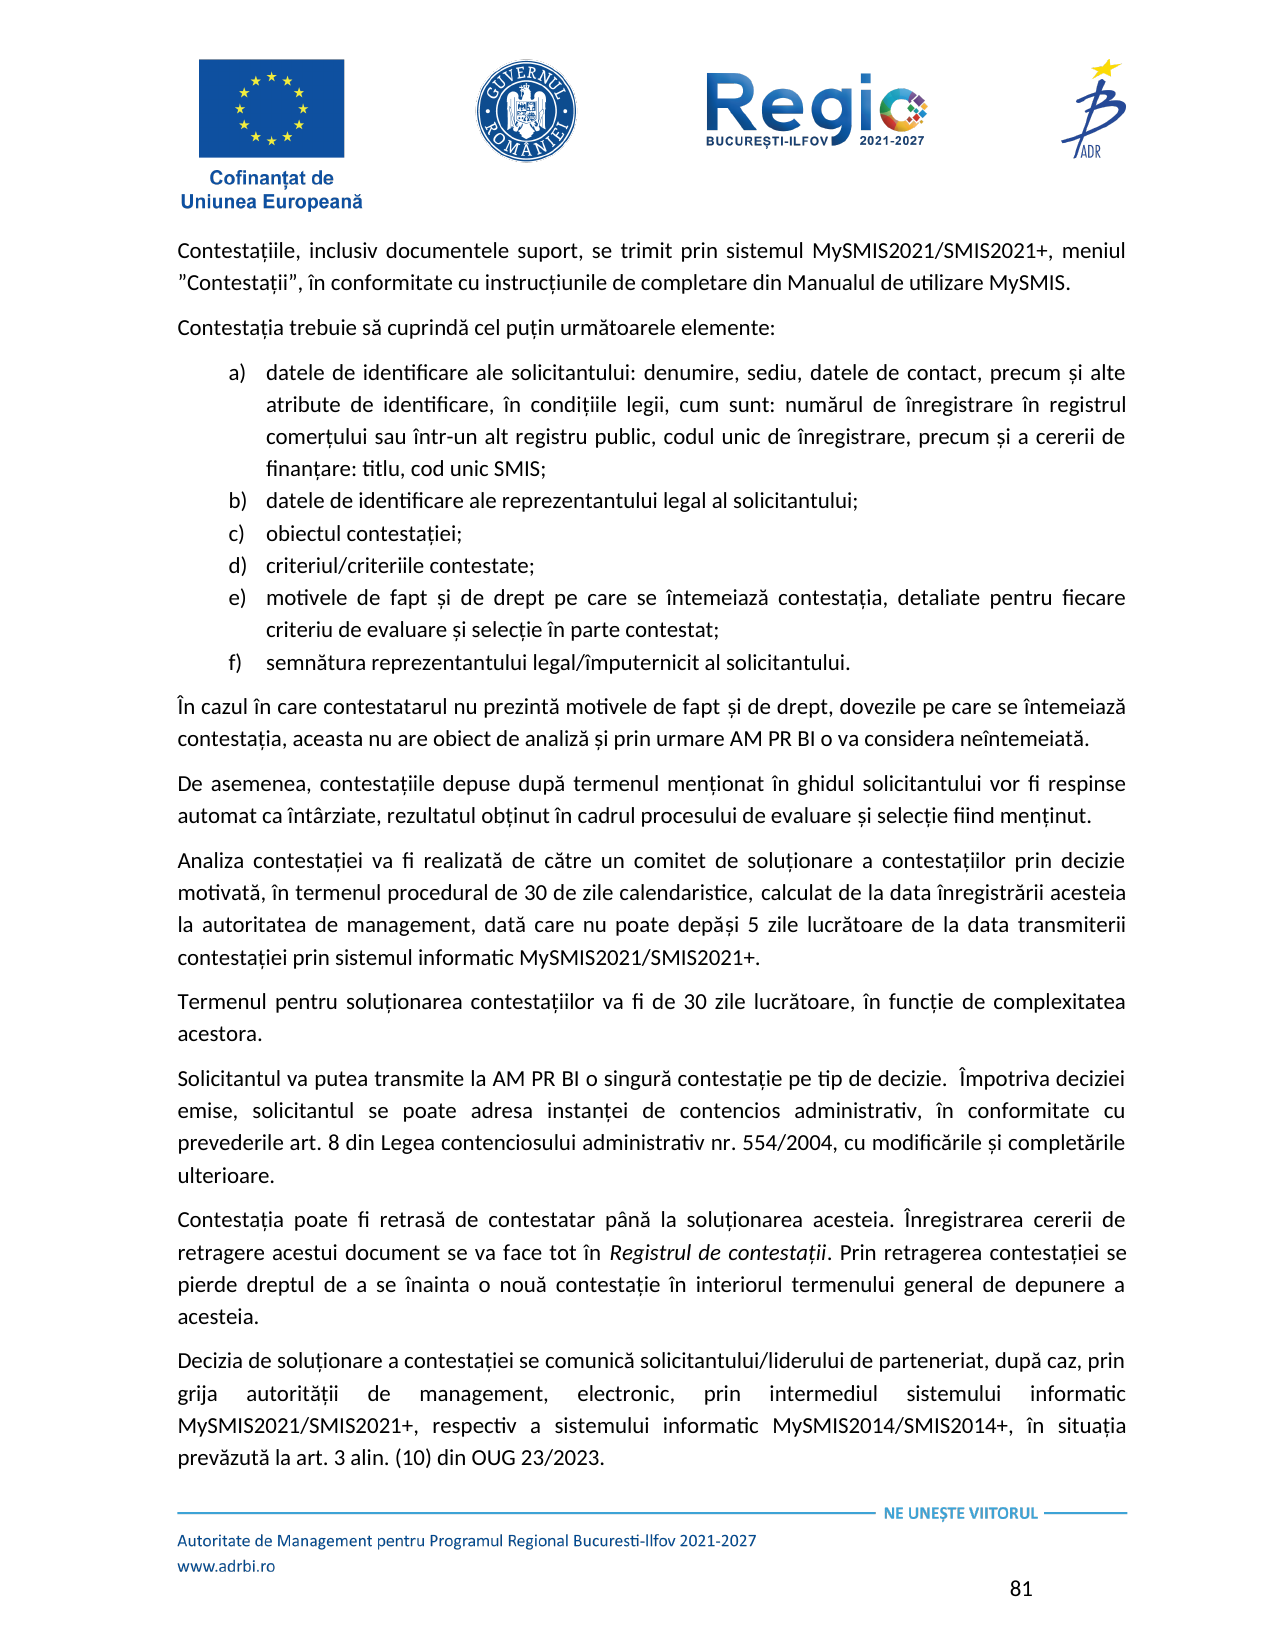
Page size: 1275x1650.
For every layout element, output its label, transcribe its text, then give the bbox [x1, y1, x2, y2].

text Termenul pentru soluționarea contestațiilor va fi de 30 zile lucrătoare, în funcție de complexitatea acestora. [177, 987, 1127, 1047]
text Solicitantul va putea transmite la AM PR BI o singură contestație pe tip de decizie. Împotriva deciziei emise, solicitantul se poate adresa instanței de contencios administrativ, în conformitate cu prevederile art. 8 din Legea contenciosului administrativ nr. 554/2004, cu modificările și completările ulterioare. [177, 1064, 1127, 1189]
text Contestația poate fi retrasă de contestatar până la soluționarea acesteia. Înregistrarea cererii de retragere acestui document se va face tot în Registrul de contestații. Prin retragerea contestației se pierde dreptul de a se înainta o nouă contestație în interiorul termenului general de depunere a acesteia. [177, 1205, 1127, 1330]
list datele de identificare ale reprezentantului legal al solicitantului; [228, 487, 1127, 515]
text De asemenea, contestațiile depuse după termenul menționat în ghidul solicitantului vor fi respinse automat ca întârziate, rezultatul obținut în cadrul procesului de evaluare şi selecţie fiind menţinut. [177, 769, 1127, 829]
list obiectul contestației; [228, 519, 1127, 547]
list criteriul/criteriile contestate; [228, 551, 1127, 579]
text Analiza contestației va fi realizată de către un comitet de soluționare a contestațiilor prin decizie motivată, în termenul procedural de 30 de zile calendaristice, calculat de la data înregistrării acesteia la autoritatea de management, dată care nu poate depăşi 5 zile lucrătoare de la data transmiterii contestaţiei prin sistemul informatic MySMIS2021/SMIS2021+. [177, 846, 1127, 971]
list motivele de fapt și de drept pe care se întemeiază contestația, detaliate pentru fiecare criteriu de evaluare și selecție în parte contestat; [228, 583, 1127, 643]
text Contestația trebuie să cuprindă cel puțin următoarele elemente: [177, 313, 1127, 341]
picture [177, 1507, 1128, 1572]
text Decizia de soluționare a contestației se comunică solicitantului/liderului de parteneriat, după caz, prin grija autorității de management, electronic, prin intermediul sistemului informatic MySMIS2021/SMIS2021+, respectiv a sistemului informatic MySMIS2014/SMIS2014+, în situația prevăzută la art. 3 alin. (10) din OUG 23/2023. [177, 1347, 1127, 1471]
list semnătura reprezentantului legal/împuternicit al solicitantului. [228, 648, 1127, 676]
text Contestaţiile, inclusiv documentele suport, se trimit prin sistemul MySMIS2021/SMIS2021+, meniul ”Contestații”, în conformitate cu instrucțiunile de completare din Manualul de utilizare MySMIS. [177, 236, 1127, 297]
text În cazul în care contestatarul nu prezintă motivele de fapt şi de drept, dovezile pe care se întemeiază contestaţia, aceasta nu are obiect de analiză și prin urmare AM PR BI o va considera neîntemeiată. [177, 692, 1127, 752]
picture [177, 59, 1128, 212]
list datele de identificare ale solicitantului: denumire, sediu, datele de contact, precum și alte atribute de identificare, în condiţiile legii, cum sunt: numărul de înregistrare în registrul comerţului sau într-un alt registru public, codul unic de înregistrare, precum și a cererii de finanțare: titlu, cod unic SMIS; [228, 358, 1127, 482]
